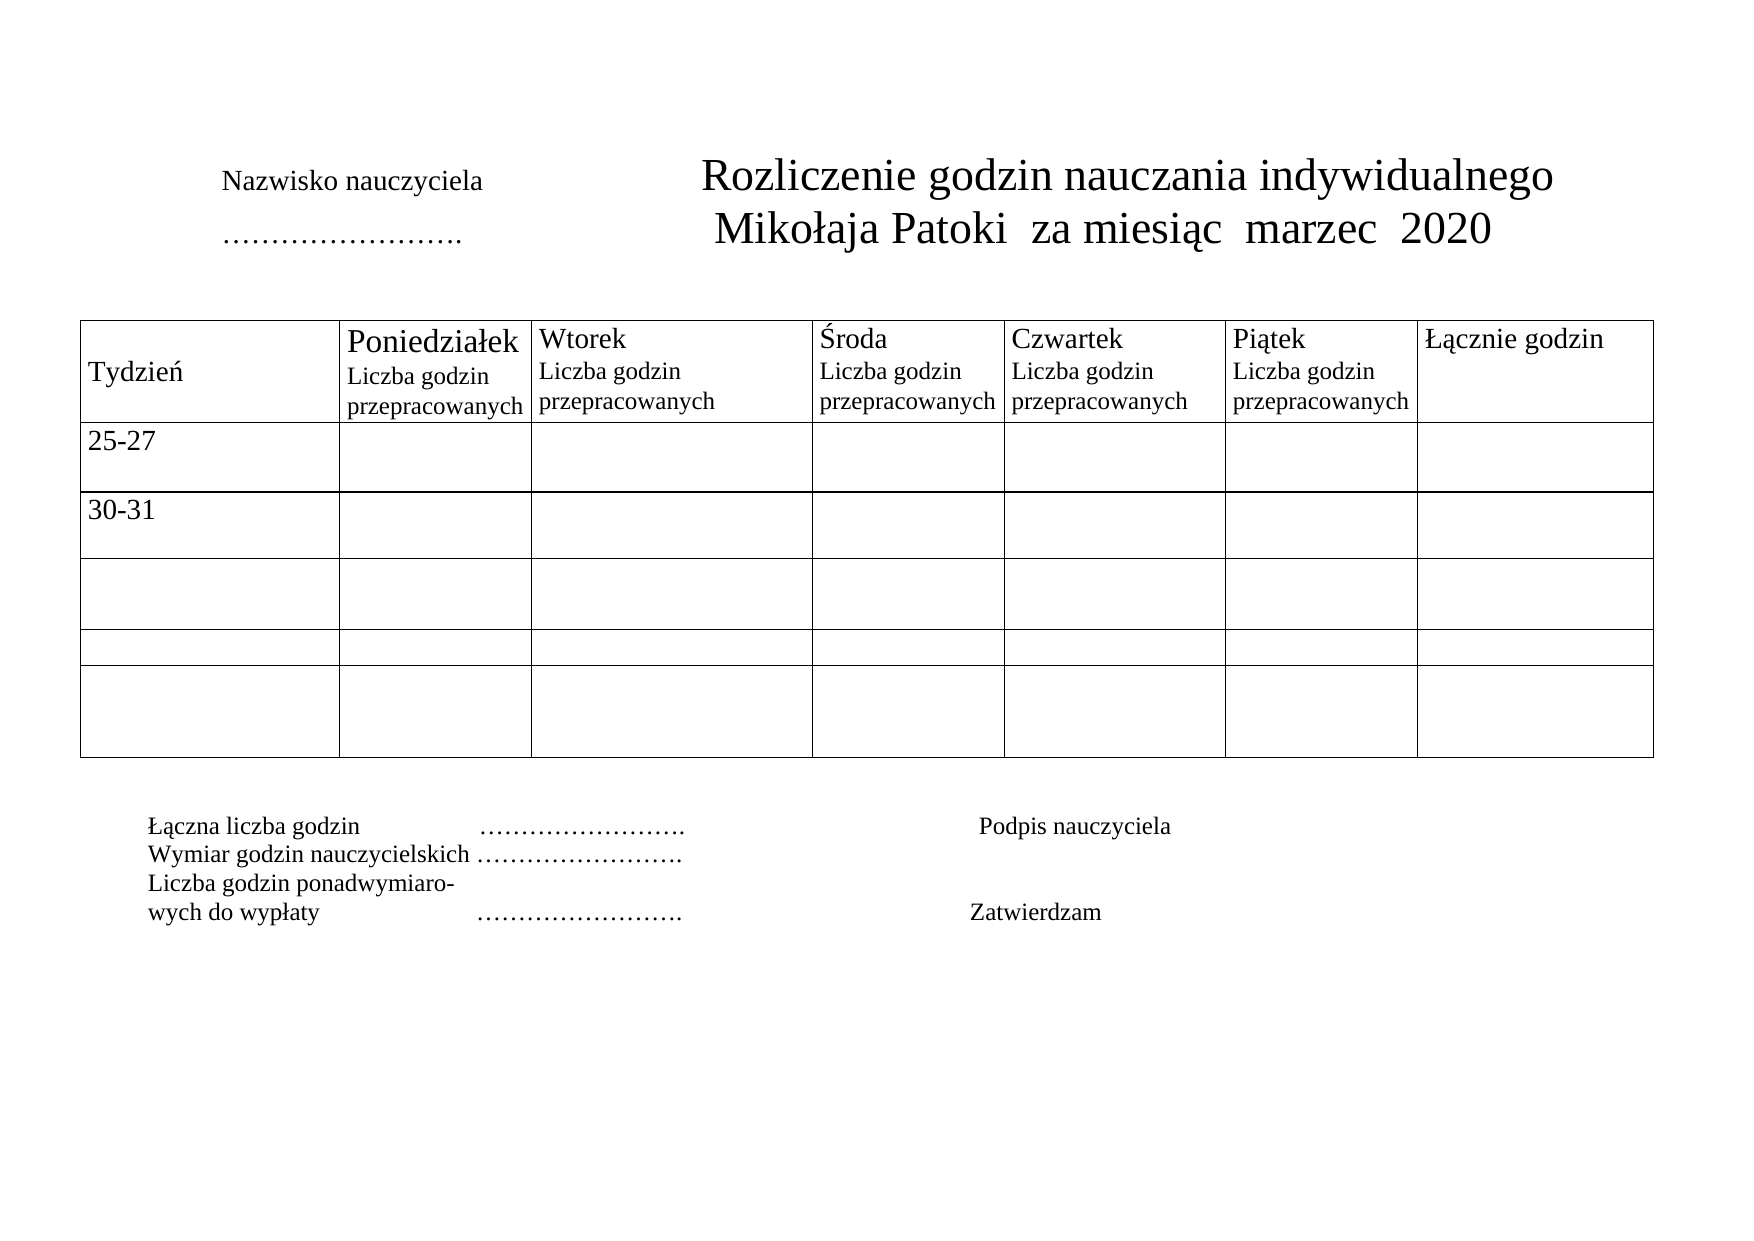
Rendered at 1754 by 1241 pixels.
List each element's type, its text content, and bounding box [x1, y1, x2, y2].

table_cell [532, 423, 812, 491]
table_cell [1418, 666, 1653, 757]
text Liczba godzin ponadwymiaro- [148, 868, 1606, 897]
table_cell [1418, 493, 1653, 558]
table_cell [1226, 493, 1417, 558]
table_cell [532, 630, 812, 665]
table_header Wtorek Liczba godzin przepracowanych [532, 321, 812, 422]
table_cell [340, 559, 531, 629]
table_cell [1418, 559, 1653, 629]
table_cell [340, 666, 531, 757]
table_header Poniedziałek Liczba godzin przepracowanych [340, 321, 531, 422]
table_cell [1418, 630, 1653, 665]
table_cell [340, 423, 531, 491]
table_header Piątek Liczba godzin przepracowanych [1226, 321, 1417, 422]
text Wymiar godzin nauczycielskich ……………………. [148, 839, 1606, 868]
table_cell 25-27 [81, 423, 339, 491]
table_cell [1005, 666, 1225, 757]
table_cell [1226, 559, 1417, 629]
table_cell [813, 666, 1004, 757]
table_cell [1005, 630, 1225, 665]
table_cell [1226, 630, 1417, 665]
table_header Czwartek Liczba godzin przepracowanych [1005, 321, 1225, 422]
table_header Łącznie godzin [1418, 321, 1653, 422]
table_cell [813, 493, 1004, 558]
table_cell [1226, 423, 1417, 491]
table_cell [1005, 559, 1225, 629]
table_cell [1418, 423, 1653, 491]
table_cell [532, 666, 812, 757]
table_cell [81, 630, 339, 665]
text Nazwisko nauczyciela Rozliczenie godzin nauczania indywidualnego ……………………. Mikołaja Patoki za miesiąc marzec 2020 [221, 148, 1606, 253]
text Łączna liczba godzin ……………………. Podpis nauczyciela [148, 811, 1606, 839]
table_cell [1005, 493, 1225, 558]
table_cell [1005, 423, 1225, 491]
table_cell [81, 559, 339, 629]
table_cell [532, 493, 812, 558]
table_cell [340, 630, 531, 665]
table_cell [81, 666, 339, 757]
table_cell [813, 630, 1004, 665]
table_cell 30-31 [81, 493, 339, 558]
text wych do wypłaty ……………………. Zatwierdzam [148, 897, 1606, 926]
table_header Tydzień [81, 321, 339, 422]
table_header Środa Liczba godzin przepracowanych [813, 321, 1004, 422]
table_cell [1226, 666, 1417, 757]
table_cell [532, 559, 812, 629]
table_cell [813, 559, 1004, 629]
table_cell [813, 423, 1004, 491]
table_cell [340, 493, 531, 558]
